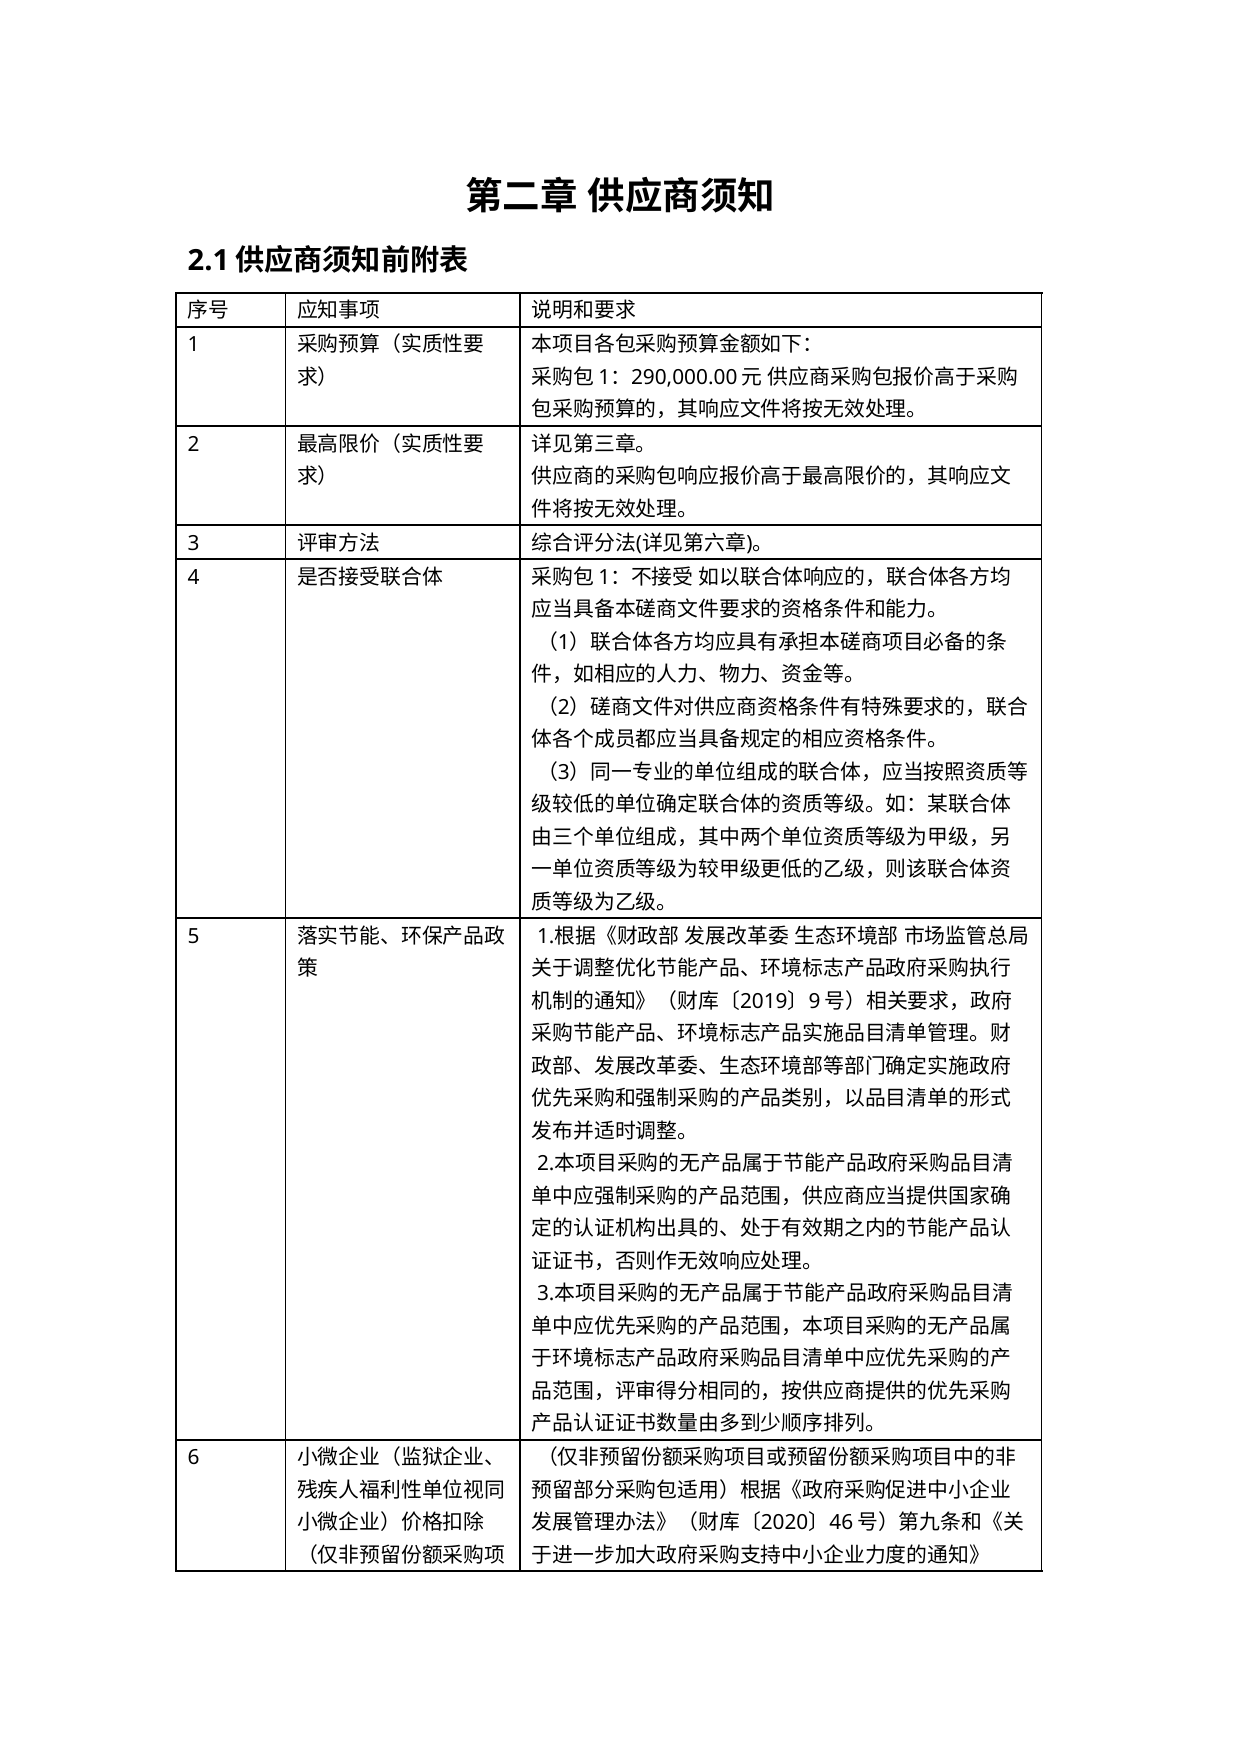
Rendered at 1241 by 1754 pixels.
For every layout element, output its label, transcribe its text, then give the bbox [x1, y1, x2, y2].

table_cell 采购包1：不接受 如以联合体响应的，联合体各方均应当具备本磋商文件要求的资格条件和能力。 （1）联合体各方均应具有承担本磋商项目必备的条件，如相应的人力、物力、资金等。 （2）磋商文件对供应商资格条件有特殊要求的，联合体各个成员都应当具备规定的相应资格条件。 （3）同一专业的单位组成的联合体，应当按照资质等级较低的单位确定联合体的资质等级。如：某联合体由三个单位组成，其中两个单位资质等级为甲级，另一单位资质等级为较甲级更低的乙级，则该联合体资质等级为乙级。 [521, 560, 1041, 917]
table_cell 采购预算（实质性要求） [286, 328, 519, 425]
table_header 应知事项 [286, 294, 519, 326]
text 第二章 供应商须知 [187, 162, 1053, 227]
table_header 序号 [177, 294, 285, 326]
table_cell 5 [177, 919, 285, 1439]
table_cell 详见第三章。 供应商的采购包响应报价高于最高限价的，其响应文件将按无效处理。 [521, 427, 1041, 524]
table_cell 最高限价（实质性要求） [286, 427, 519, 524]
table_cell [286, 1441, 519, 1570]
table_header 说明和要求 [521, 294, 1041, 326]
text 2.1供应商须知前附表 [187, 227, 1053, 292]
table_cell 1 [177, 328, 285, 425]
table_cell 本项目各包采购预算金额如下： 采购包1：290,000.00元 供应商采购包报价高于采购包采购预算的，其响应文件将按无效处理。 [521, 328, 1041, 425]
table_cell 1.根据《财政部 发展改革委 生态环境部 市场监管总局关于调整优化节能产品、环境标志产品政府采购执行机制的通知》（财库〔2019〕9号）相关要求，政府采购节能产品、环境标志产品实施品目清单管理。财政部、发展改革委、生态环境部等部门确定实施政府优先采购和强制采购的产品类别，以品目清单的形式发布并适时调整。 2.本项目采购的无产品属于节能产品政府采购品目清单中应强制采购的产品范围，供应商应当提供国家确定的认证机构出具的、处于有效期之内的节能产品认证证书，否则作无效响应处理。 3.本项目采购的无产品属于节能产品政府采购品目清单中应优先采购的产品范围，本项目采购的无产品属于环境标志产品政府采购品目清单中应优先采购的产品范围，评审得分相同的，按供应商提供的优先采购产品认证证书数量由多到少顺序排列。 [521, 919, 1041, 1439]
table_cell 综合评分法(详见第六章)。 [521, 526, 1041, 558]
table_cell 4 [177, 560, 285, 917]
table_cell 2 [177, 427, 285, 524]
table_cell 落实节能、环保产品政策 [286, 919, 519, 1439]
table_cell 3 [177, 526, 285, 558]
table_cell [521, 1441, 1041, 1570]
table_cell 6 [177, 1441, 285, 1570]
table_cell 是否接受联合体 [286, 560, 519, 917]
table_cell 评审方法 [286, 526, 519, 558]
